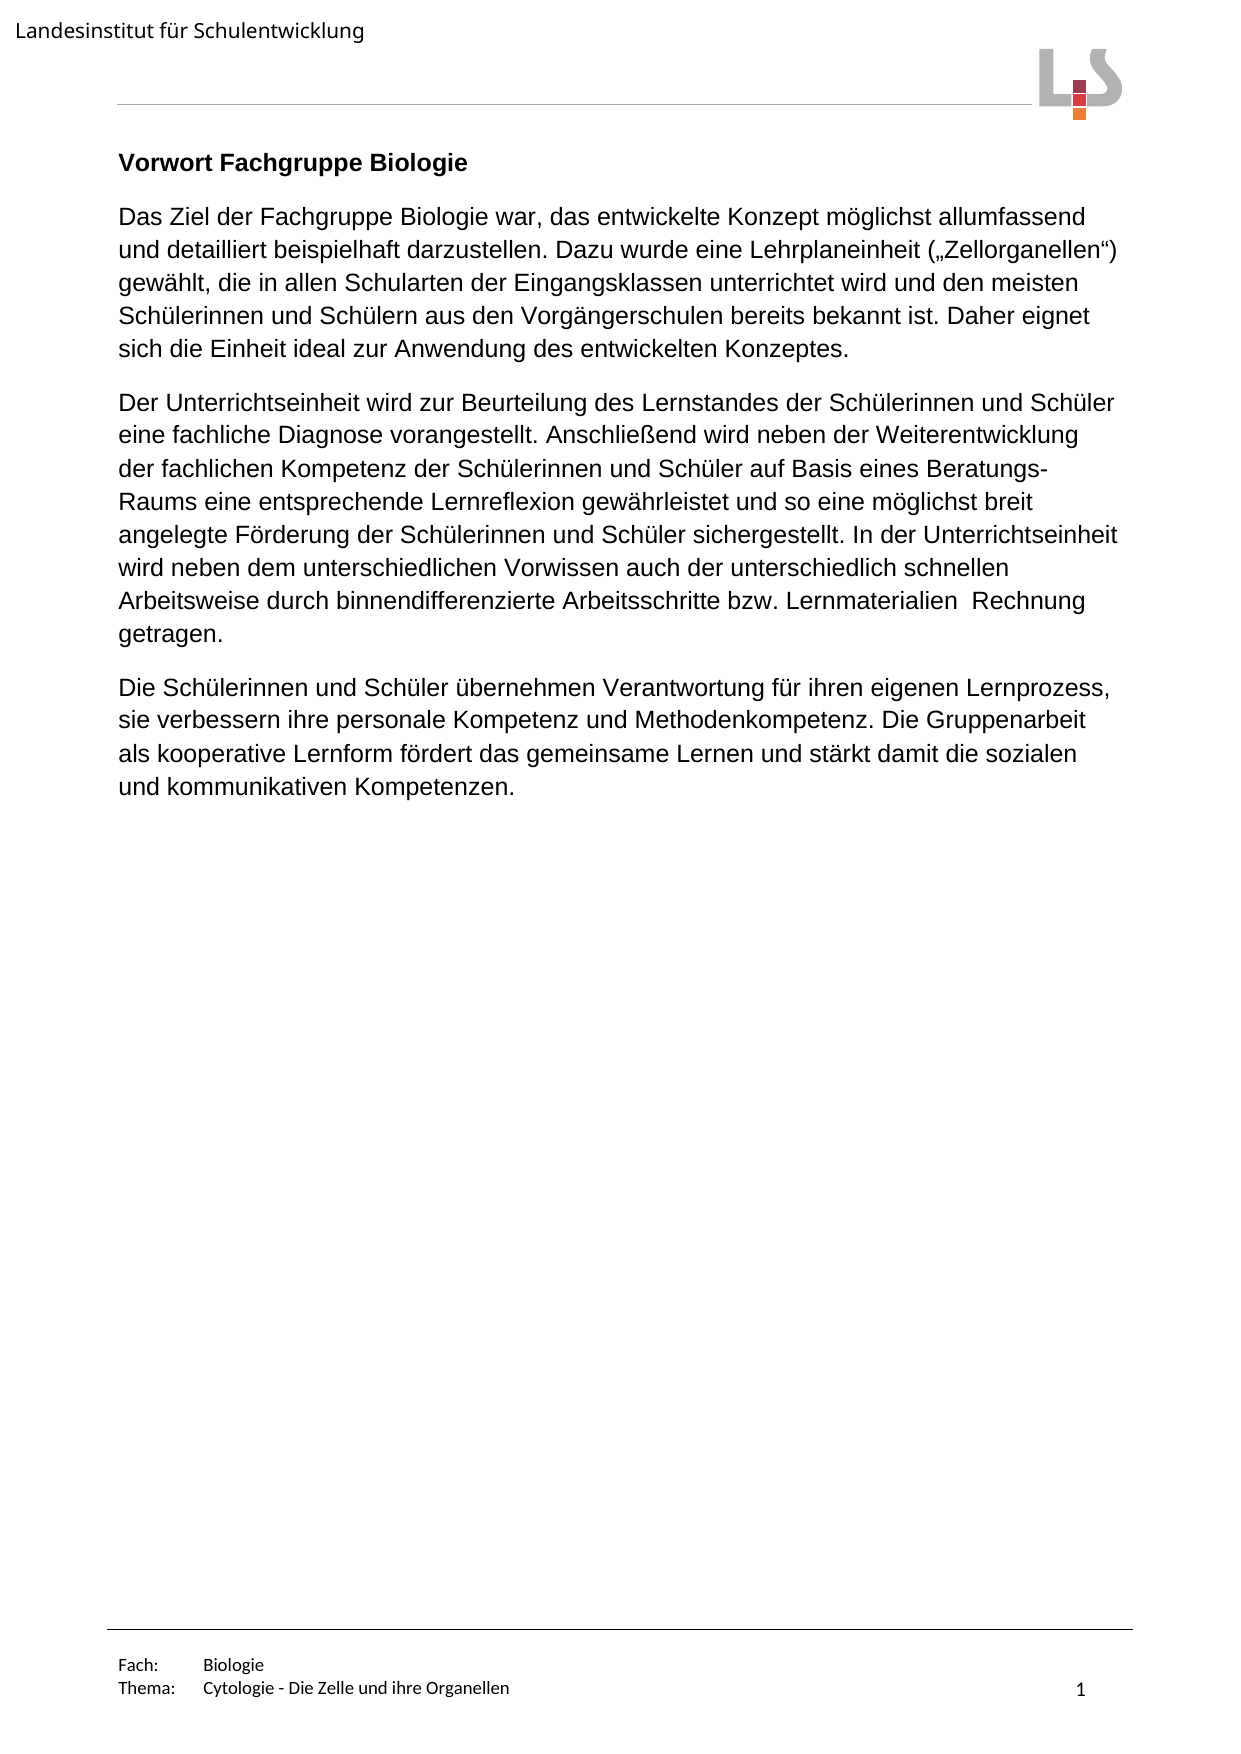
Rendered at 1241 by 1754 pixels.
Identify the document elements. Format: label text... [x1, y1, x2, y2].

text Das Ziel der Fachgruppe Biologie war, das entwickelte Konzept möglichst allumfassend und detailliert beispielhaft darzustellen. Dazu wurde eine Lehrplaneinheit („Zellorganellen“) gewählt, die in allen Schularten der Eingangsklassen unterrichtet wird und den meisten Schülerinnen und Schülern aus den Vorgängerschulen bereits bekannt ist. Daher eignet sich die Einheit ideal zur Anwendung des entwickelten Konzeptes. [118, 202, 1122, 362]
text Vorwort Fachgruppe Biologie [118, 148, 1122, 176]
text Der Unterrichtseinheit wird zur Beurteilung des Lernstandes der Schülerinnen und Schüler eine fachliche Diagnose vorangestellt. Anschließend wird neben der Weiterentwicklung der fachlichen Kompetenz der Schülerinnen und Schüler auf Basis eines Beratungs- Raums eine entsprechende Lernreflexion gewährleistet und so eine möglichst breit angelegte Förderung der Schülerinnen und Schüler sichergestellt. In der Unterrichtseinheit wird neben dem unterschiedlichen Vorwissen auch der unterschiedlich schnellen Arbeitsweise durch binnendifferenzierte Arbeitsschritte bzw. Lernmaterialien Rechnung getragen. [118, 387, 1122, 647]
text Die Schülerinnen und Schüler übernehmen Verantwortung für ihren eigenen Lernprozess, sie verbessern ihre personale Kompetenz und Methodenkompetenz. Die Gruppenarbeit als kooperative Lernform fördert das gemeinsame Lernen und stärkt damit die sozialen und kommunikativen Kompetenzen. [118, 672, 1122, 800]
